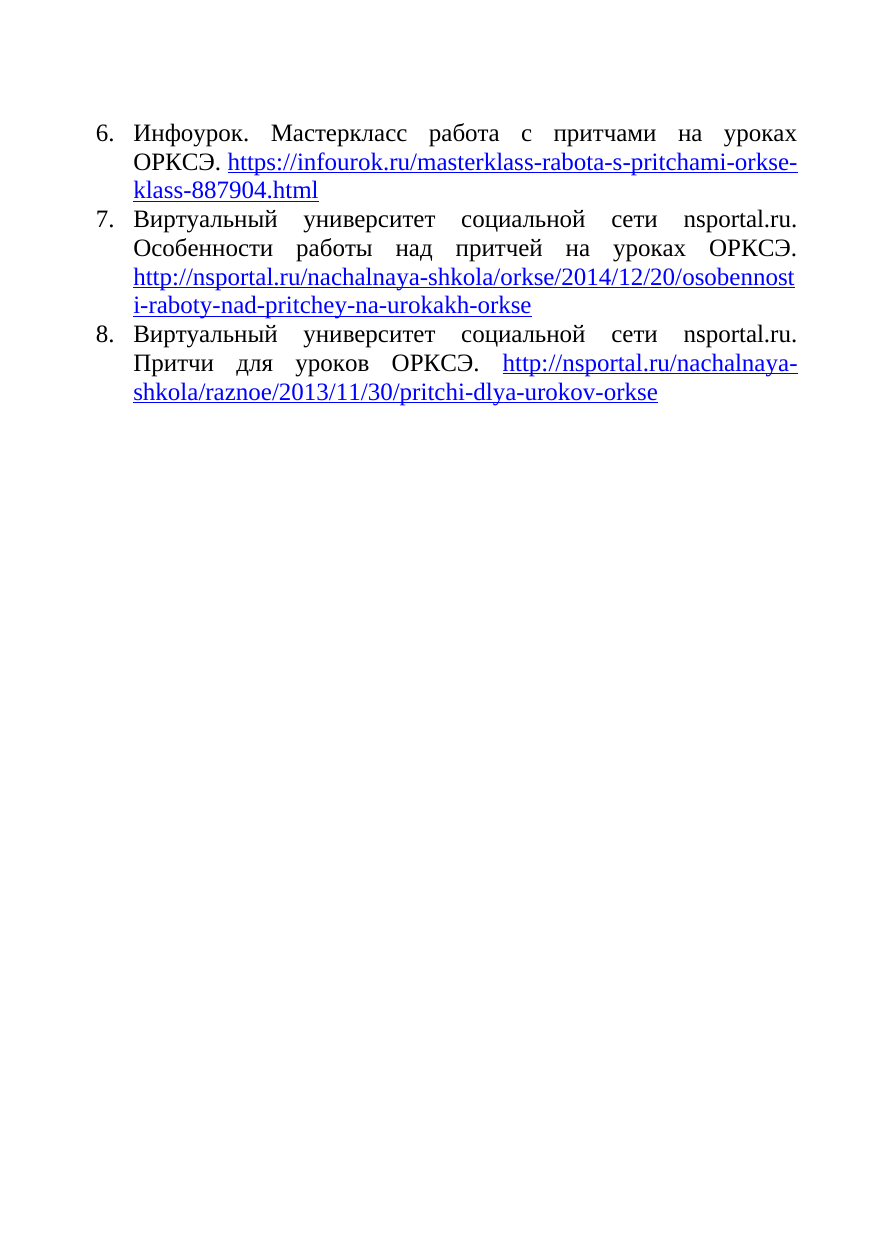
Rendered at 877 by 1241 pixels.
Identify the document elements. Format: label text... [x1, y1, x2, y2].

list Инфоурок. Мастеркласс работа с притчами на уроках ОРКСЭ. https://infourok.ru/masterklass-rabota-s-pritchami-orkse-klass-887904.html [96, 118, 797, 204]
list Виртуальный университет социальной сети nsportal.ru. Притчи для уроков ОРКСЭ. http://nsportal.ru/nachalnaya-shkola/raznoe/2013/11/30/pritchi-dlya-urokov-orkse [96, 319, 797, 406]
list Виртуальный университет социальной сети nsportal.ru. Особенности работы над притчей на уроках ОРКСЭ. http://nsportal.ru/nachalnaya-shkola/orkse/2014/12/20/osobennosti-raboty-nad-pritchey-na-urokakh-orkse [96, 204, 797, 319]
